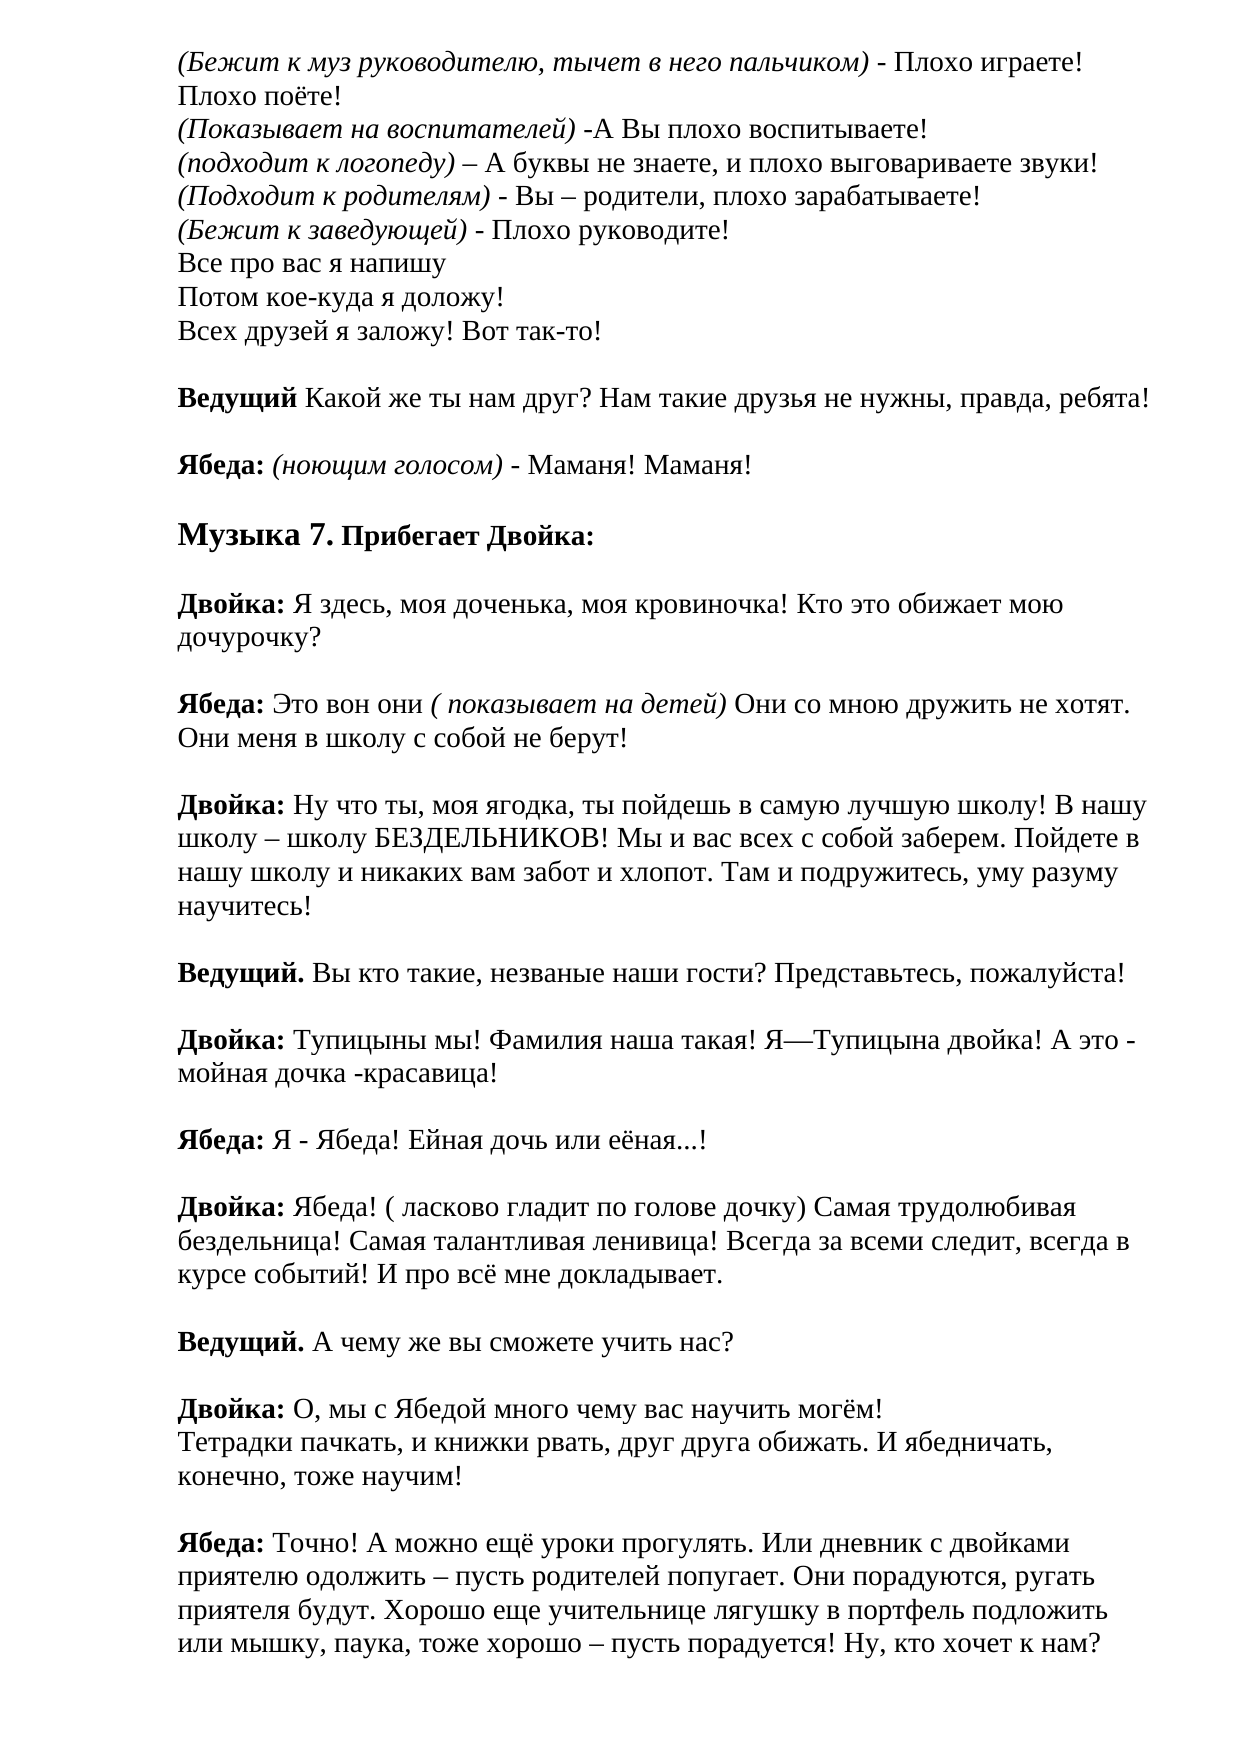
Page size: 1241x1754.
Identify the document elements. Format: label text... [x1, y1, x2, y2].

text Ведущий. Вы кто такие, незваные наши гости? Представьтесь, пожалуйста! [177, 921, 1152, 988]
text Двойка: Я здесь, моя доченька, моя кровиночка! Кто это обижает мою дочурочку? [177, 552, 1152, 653]
text Двойка: Ябеда! ( ласково гладит по голове дочку) Самая трудолюбивая бездельница! Самая талантливая ленивица! Всегда за всеми следит, всегда в курсе событий! И про всё мне докладывает. [177, 1156, 1152, 1290]
text Музыка 7. Прибегает Двойка: [177, 480, 1152, 552]
text Ябеда: Это вон они ( показывает на детей) Они со мною дружить не хотят. Они меня в школу с собой не берут! [177, 653, 1152, 753]
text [177, 44, 1152, 346]
text Ябеда: Я - Ябеда! Ейная дочь или еёная...! [177, 1089, 1152, 1156]
text Двойка: Ну что ты, моя ягодка, ты пойдешь в самую лучшую школу! В нашу школу – школу БЕЗДЕЛЬНИКОВ! Мы и вас всех с собой заберем. Пойдете в нашу школу и никаких вам забот и хлопот. Там и подружитесь, уму разуму научитесь! [177, 753, 1152, 921]
text Двойка: О, мы с Ябедой много чему вас научить могём! Тетрадки пачкать, и книжки рвать, друг друга обижать. И ябедничать, конечно, тоже научим! [177, 1357, 1152, 1491]
text Ведущий. А чему же вы сможете учить нас? [177, 1290, 1152, 1357]
text Ведущий Какой же ты нам друг? Нам такие друзья не нужны, правда, ребята! [177, 346, 1152, 413]
text Ябеда: Точно! А можно ещё уроки прогулять. Или дневник с двойками приятелю одолжить – пусть родителей попугает. Они порадуются, ругать приятеля будут. Хорошо еще учительнице лягушку в портфель подложить или мышку, паука, тоже хорошо – пусть порадуется! Ну, кто хочет к нам? [177, 1491, 1152, 1659]
text Двойка: Тупицыны мы! Фамилия наша такая! Я—Тупицына двойка! А это - мойная дочка -красавица! [177, 988, 1152, 1089]
text Ябеда: (ноющим голосом) - Маманя! Маманя! [177, 413, 1152, 480]
